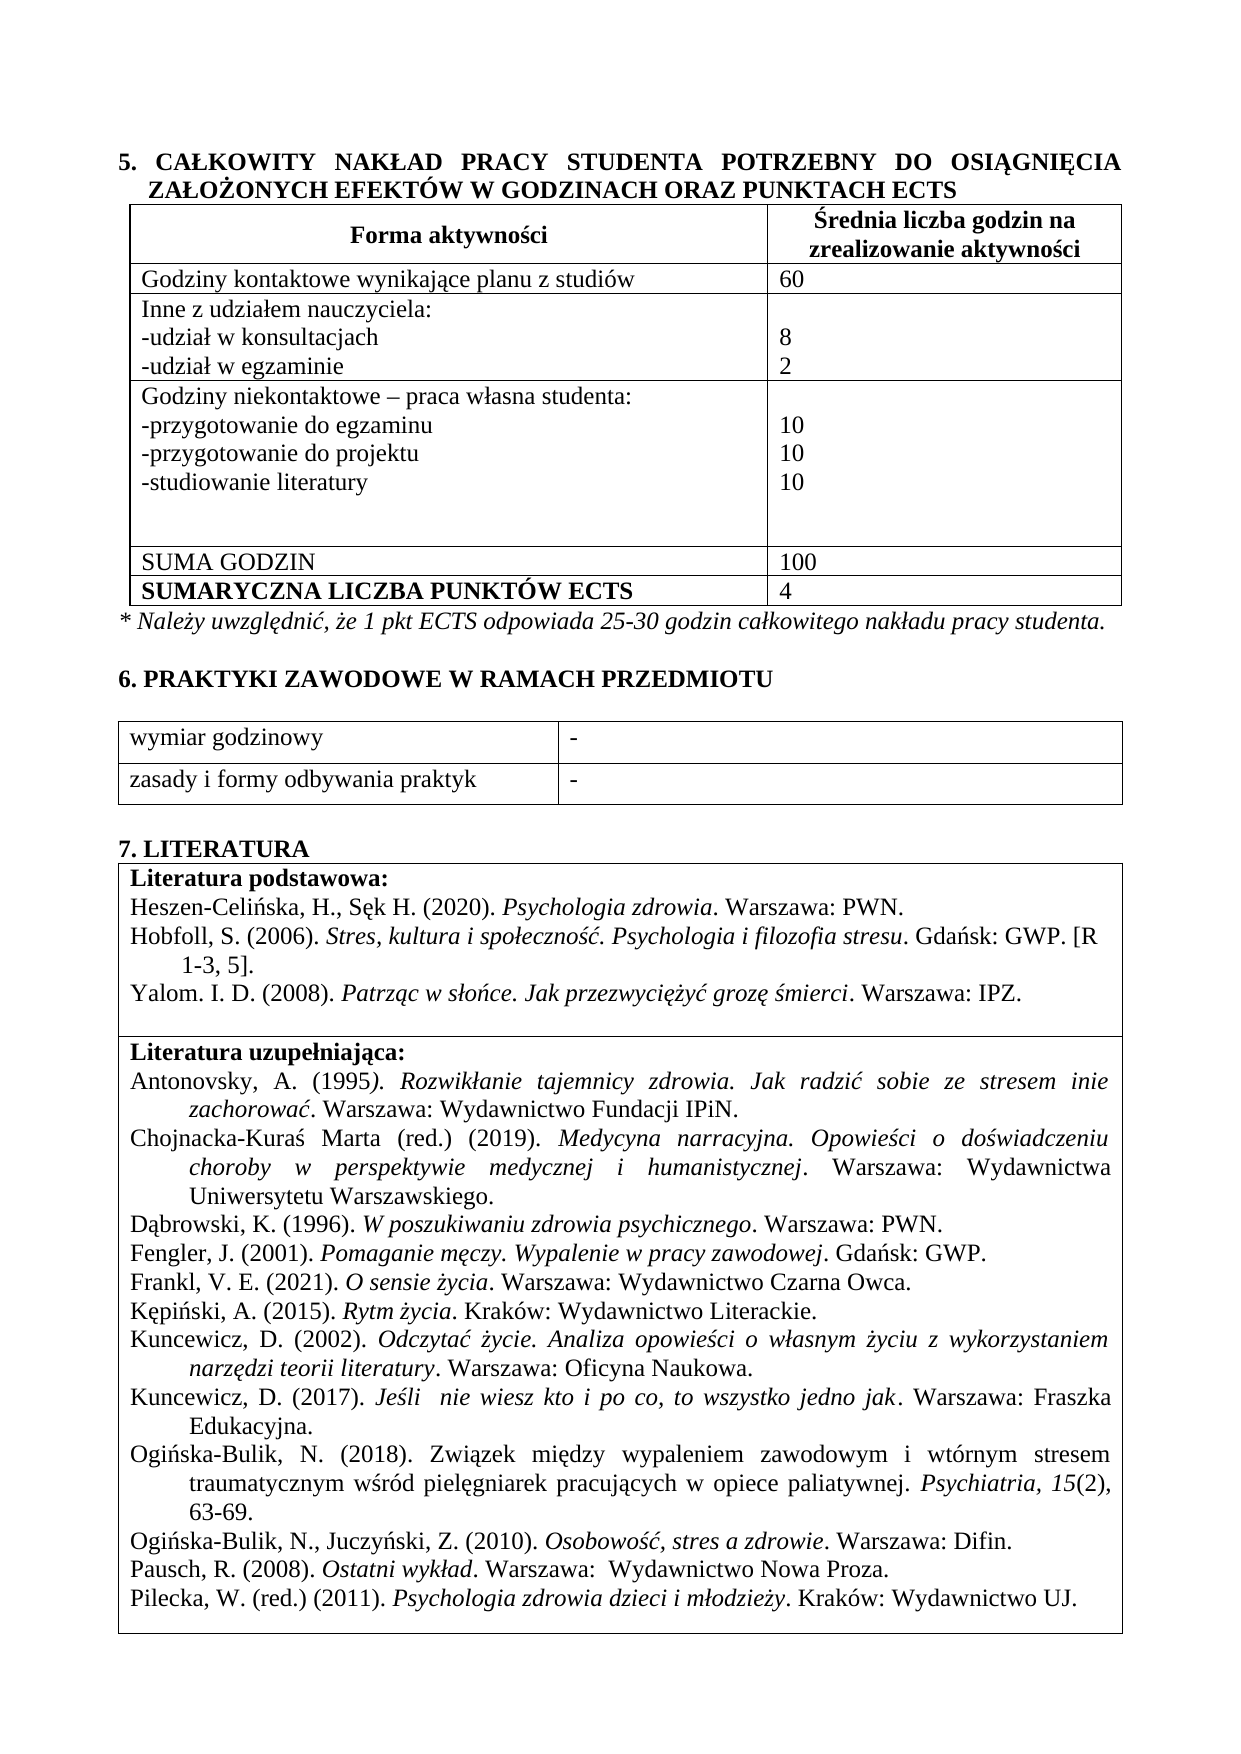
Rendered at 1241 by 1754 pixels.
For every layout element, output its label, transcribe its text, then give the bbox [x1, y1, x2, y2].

text 7. LITERATURA [118, 834, 1122, 862]
table_header Średnia liczba godzin na zrealizowanie aktywności [768, 205, 1121, 263]
table_cell Godziny niekontaktowe – praca własna studenta: -przygotowanie do egzaminu -przygotowanie do projektu -studiowanie literatury [131, 381, 767, 546]
text * Należy uwzględnić, że 1 pkt ECTS odpowiada 25-30 godzin całkowitego nakładu pracy studenta. [118, 606, 1122, 635]
table_cell SUMARYCZNA LICZBA PUNKTÓW ECTS [131, 576, 767, 605]
text 5. CAŁKOWITY NAKŁAD PRACY STUDENTA POTRZEBNY DO OSIĄGNIĘCIA ZAŁOŻONYCH EFEKTÓW W GODZINACH ORAZ PUNKTACH ECTS [118, 147, 1122, 204]
table_cell 100 [768, 547, 1121, 575]
table_header - [559, 722, 1122, 763]
table_header wymiar godzinowy [119, 722, 558, 763]
text 6. PRAKTYKI ZAWODOWE W RAMACH PRZEDMIOTU [118, 664, 1122, 692]
table_cell 60 [768, 264, 1121, 293]
table_header Literatura podstawowa: Heszen-Celińska, H., Sęk H. (2020). Psychologia zdrowia. Warszawa: PWN. Hobfoll, S. (2006). Stres, kultura i społeczność. Psychologia i filozofia stresu. Gdańsk: GWP. [R 1-3, 5]. Yalom. I. D. (2008). Patrząc w słońce. Jak przezwyciężyć grozę śmierci. Warszawa: IPZ. [119, 864, 1122, 1036]
table_cell zasady i formy odbywania praktyk [119, 764, 558, 804]
table_cell 8 2 [768, 294, 1121, 380]
table_cell SUMA GODZIN [131, 547, 767, 575]
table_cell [119, 1037, 1122, 1633]
table_cell Inne z udziałem nauczyciela: -udział w konsultacjach -udział w egzaminie [131, 294, 767, 380]
table_cell Godziny kontaktowe wynikające planu z studiów [131, 264, 767, 293]
table_header Forma aktywności [131, 205, 767, 263]
table_cell 10 10 10 [768, 381, 1121, 546]
table_cell 4 [768, 576, 1121, 605]
table_cell - [559, 764, 1122, 804]
